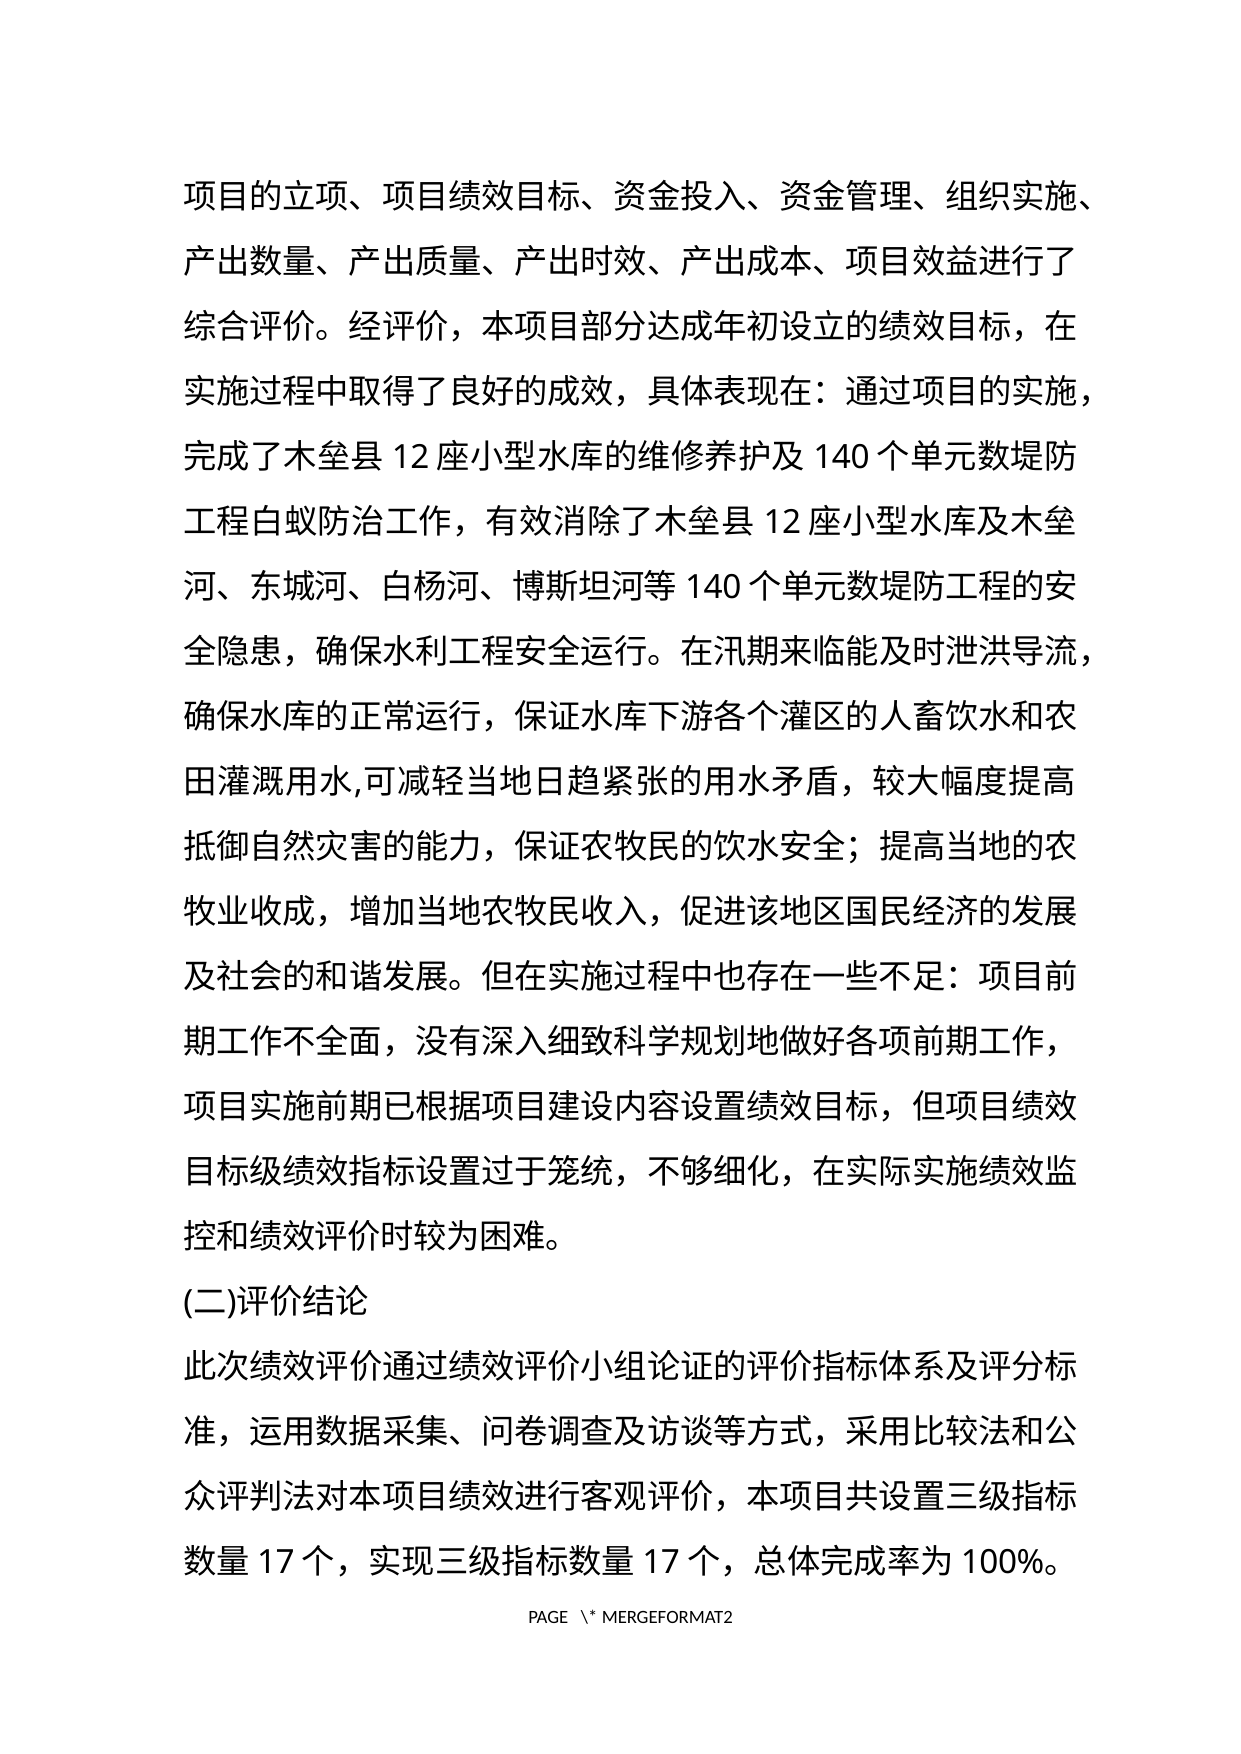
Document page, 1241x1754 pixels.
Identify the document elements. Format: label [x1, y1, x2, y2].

text [183, 162, 1078, 1592]
